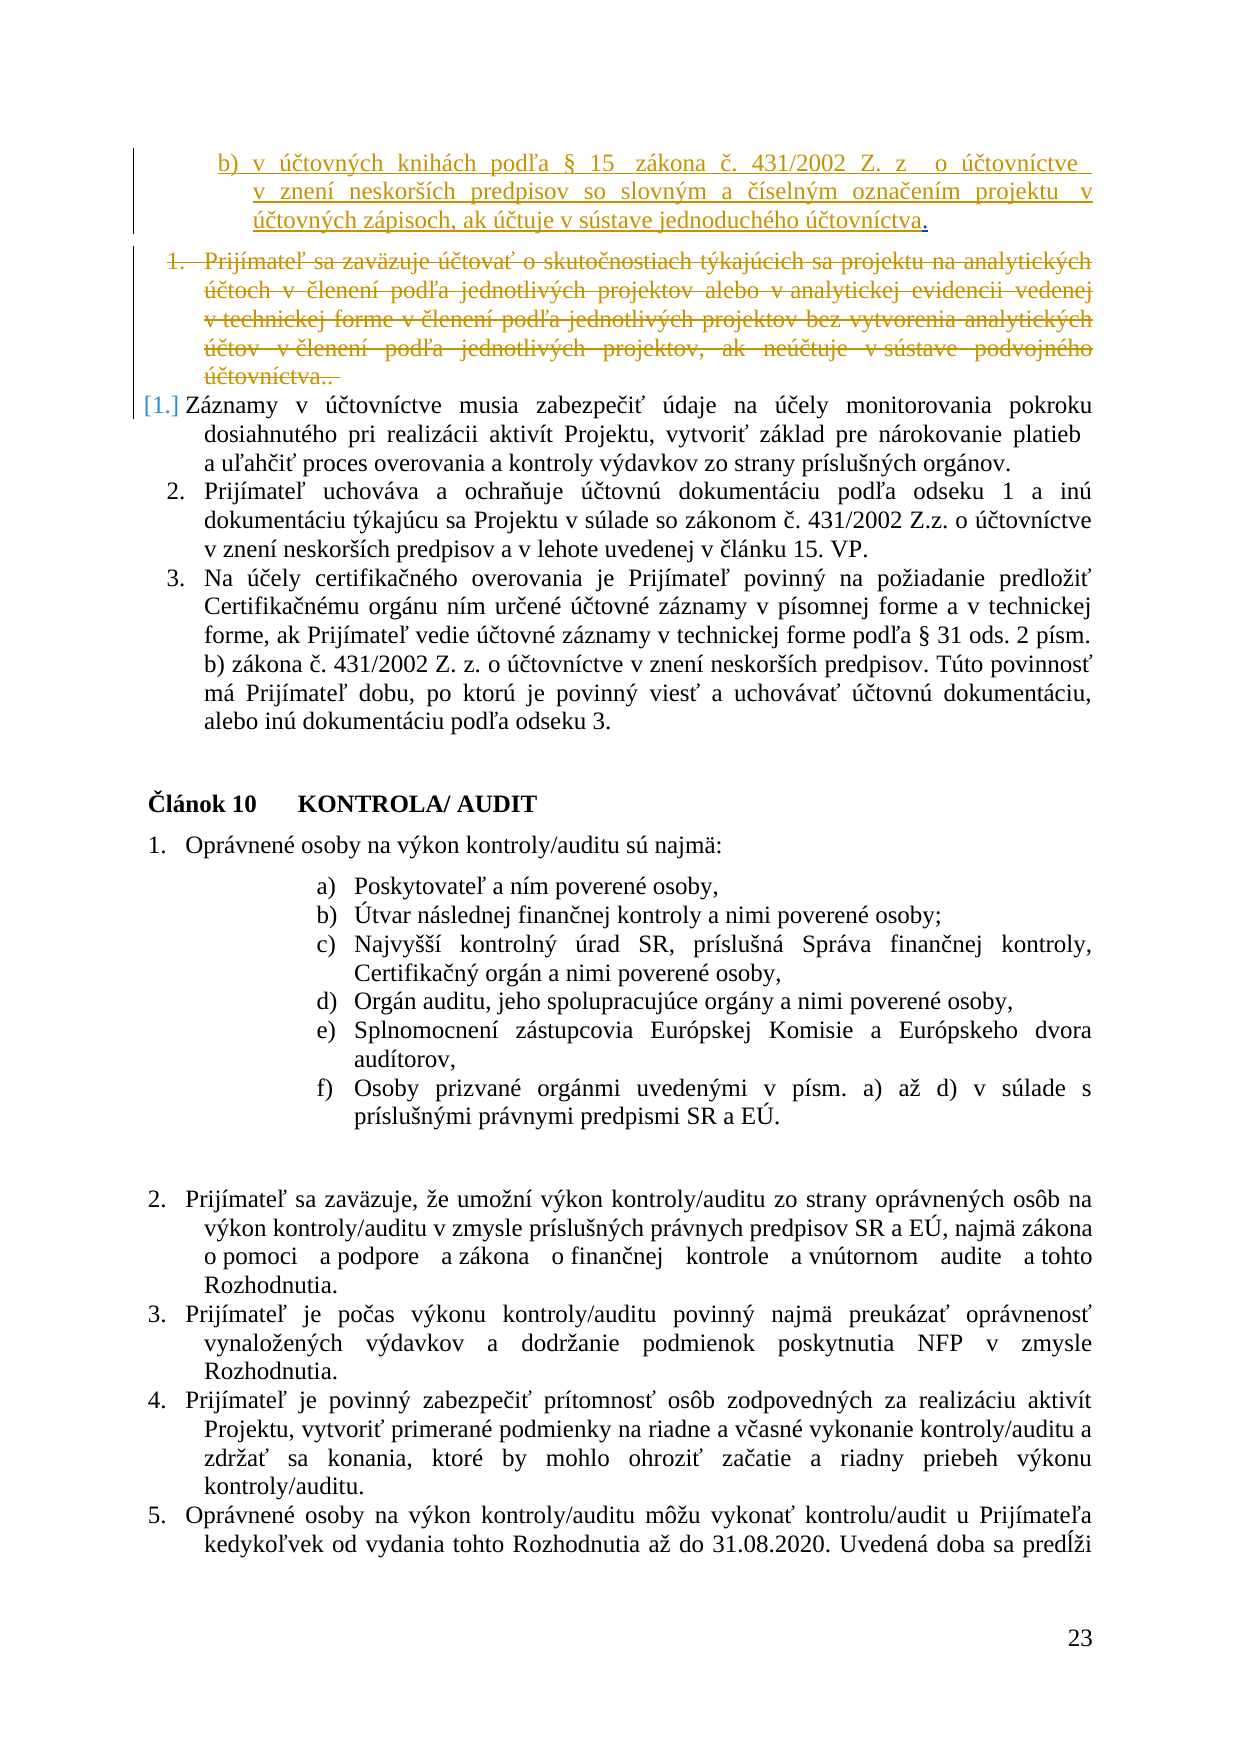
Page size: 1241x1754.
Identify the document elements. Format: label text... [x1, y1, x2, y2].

list Útvar následnej finančnej kontroly a nimi poverené osoby; [316, 900, 1093, 929]
list Záznamy v účtovníctve musia zabezpečiť údaje na účely monitorovania pokroku dosiahnutého pri realizácii aktivít Projektu, vytvoriť základ pre nárokovanie platieb a uľahčiť proces overovania a kontroly výdavkov zo strany príslušných orgánov. [185, 390, 1093, 476]
list Poskytovateľ a ním poverené osoby, [316, 871, 1093, 900]
list Osoby prizvané orgánmi uvedenými v písm. a) až d) v súlade s príslušnými právnymi predpismi SR a EÚ. [316, 1073, 1093, 1130]
list Oprávnené osoby na výkon kontroly/auditu sú najmä: [166, 830, 1093, 859]
list Na účely certifikačného overovania je Prijímateľ povinný na požiadanie predložiť Certifikačnému orgánu ním určené účtovné záznamy v píomnej forme a v technickej forme, ak Prijímateľ vedie účtovné záznamy v technickej forme podľa § 31 od. 2 pím. b) zákona č. 431/2002 Z. z. o účtovníctve v znení nekorších predpiov. Túto povinnosť má Prijímateľ dobu, po ktorú je povinný viesť a uchovávať účtovnú dokumentáciu, alebo inú dokumentáciu podľa odseku 3. [185, 563, 1093, 735]
list Prijímateľ je počas výkonu kontroly/auditu povinný najmä preukázať oprávnenosť vynaložených výdavkov a dodržanie podmienok poskytnutia NFP v zmysle Rozhodnutia. [166, 1299, 1093, 1385]
list Najvyšší kontrolný úrad SR, príslušná Správa finančnej kontroly, Certifikačný orgán a nimi poverené osoby, [316, 929, 1093, 986]
list Splnomocnení zástupcovia Európskej Komisie a Európskeho dvora audítorov, [316, 1015, 1093, 1073]
text Článok 10 KONTROLA/ AUDIT [148, 789, 1093, 818]
list Prijímateľ uchováva a ochraňuje účtovnú dokumentáciu podľa odeku 1 a inú dokumentáciu týkajúcu a Projektu v úlade o zákonom č. 431/2002 Z.z. o účtovníctve v znení nekorších predpiov a v lehote uvedenej v článku 15. VP. [185, 476, 1093, 563]
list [166, 1500, 1093, 1558]
list Prijímateľ je povinný zabezpečiť prítomnosť osôb zodpovedných za realizáciu aktivít Projektu, vytvoriť primerané podmienky na riadne a včasné vykonanie kontroly/auditu a zdržať sa konania, ktoré by mohlo ohroziť začatie a riadny priebeh výkonu kontroly/auditu. [166, 1385, 1093, 1500]
list Orgán auditu, jeho spolupracujúce orgány a nimi poverené osoby, [316, 986, 1093, 1015]
list Prijímateľ sa zaväzuje, že umožní výkon kontroly/auditu zo strany oprávnených osôb na výkon kontroly/auditu v zmysle príslušných právnych predpisov SR a EÚ, najmä zákona o pomoci a podpore a zákona o finančnej kontrole a vnútornom audite a tohto Rozhodnutia. [166, 1184, 1093, 1299]
